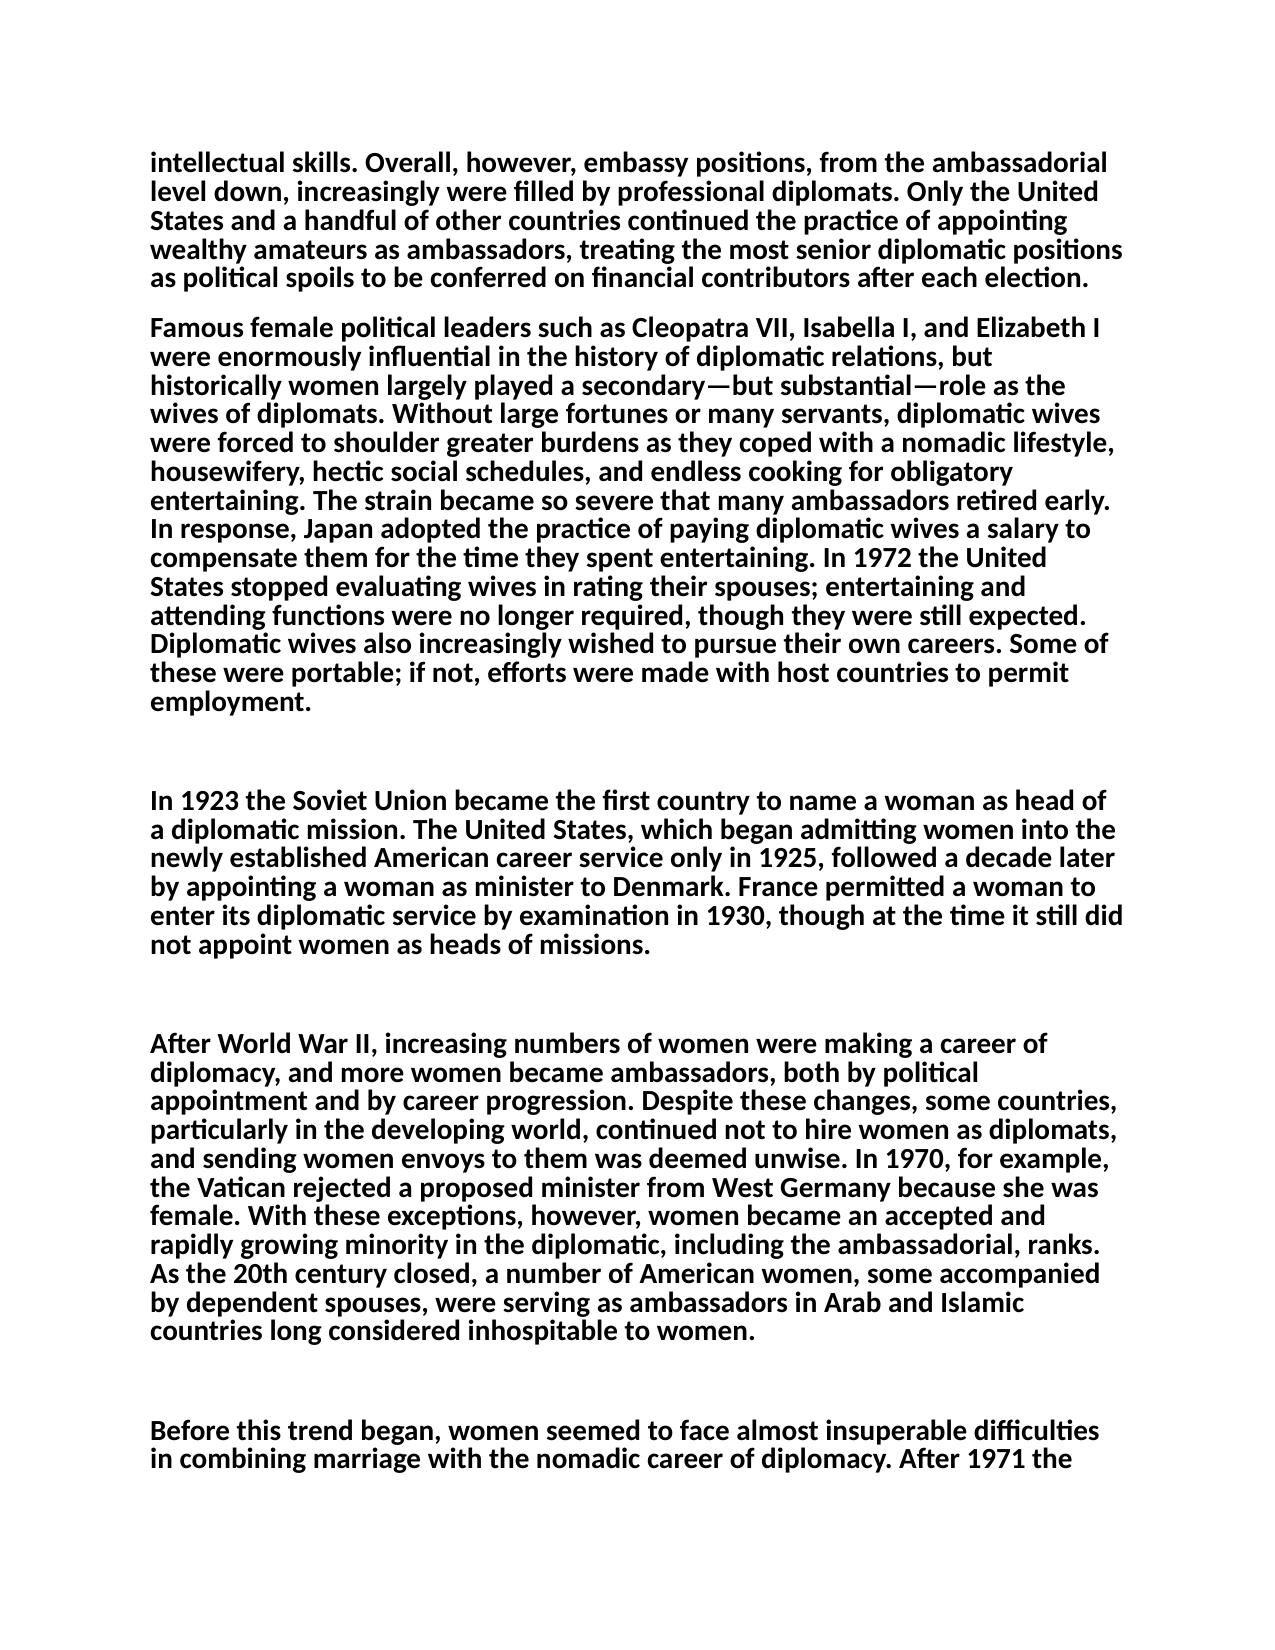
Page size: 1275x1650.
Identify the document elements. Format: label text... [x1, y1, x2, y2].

text In 1923 the Soviet Union became the first country to name a woman as head of a diplomatic mission. The United States, which began admitting women into the newly established American career service only in 1925, followed a decade later by appointing a woman as minister to Denmark. France permitted a woman to enter its diplomatic service by examination in 1930, though at the time it still did not appoint women as heads of missions. [150, 787, 1125, 960]
text Famous female political leaders such as Cleopatra VII, Isabella I, and Elizabeth I were enormously influential in the history of diplomatic relations, but historically women largely played a secondary—but substantial—role as the wives of diplomats. Without large fortunes or many servants, diplomatic wives were forced to shoulder greater burdens as they coped with a nomadic lifestyle, housewifery, hectic social schedules, and endless cooking for obligatory entertaining. The strain became so severe that many ambassadors retired early. In response, Japan adopted the practice of paying diplomatic wives a salary to compensate them for the time they spent entertaining. In 1972 the United States stopped evaluating wives in rating their spouses; entertaining and attending functions were no longer required, though they were still expected. Diplomatic wives also increasingly wished to pursue their own careers. Some of these were portable; if not, efforts were made with host countries to permit employment. [150, 314, 1125, 717]
text After World War II, increasing numbers of women were making a career of diplomacy, and more women became ambassadors, both by political appointment and by career progression. Despite these changes, some countries, particularly in the developing world, continued not to hire women as diplomats, and sending women envoys to them was deemed unwise. In 1970, for example, the Vatican rejected a proposed minister from West Germany because she was female. With these exceptions, however, women became an accepted and rapidly growing minority in the diplomatic, including the ambassadorial, ranks. As the 20th century closed, a number of American women, some accompanied by dependent spouses, were serving as ambassadors in Arab and Islamic countries long considered inhospitable to women. [150, 1030, 1125, 1347]
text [150, 1417, 1125, 1474]
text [150, 150, 1125, 294]
